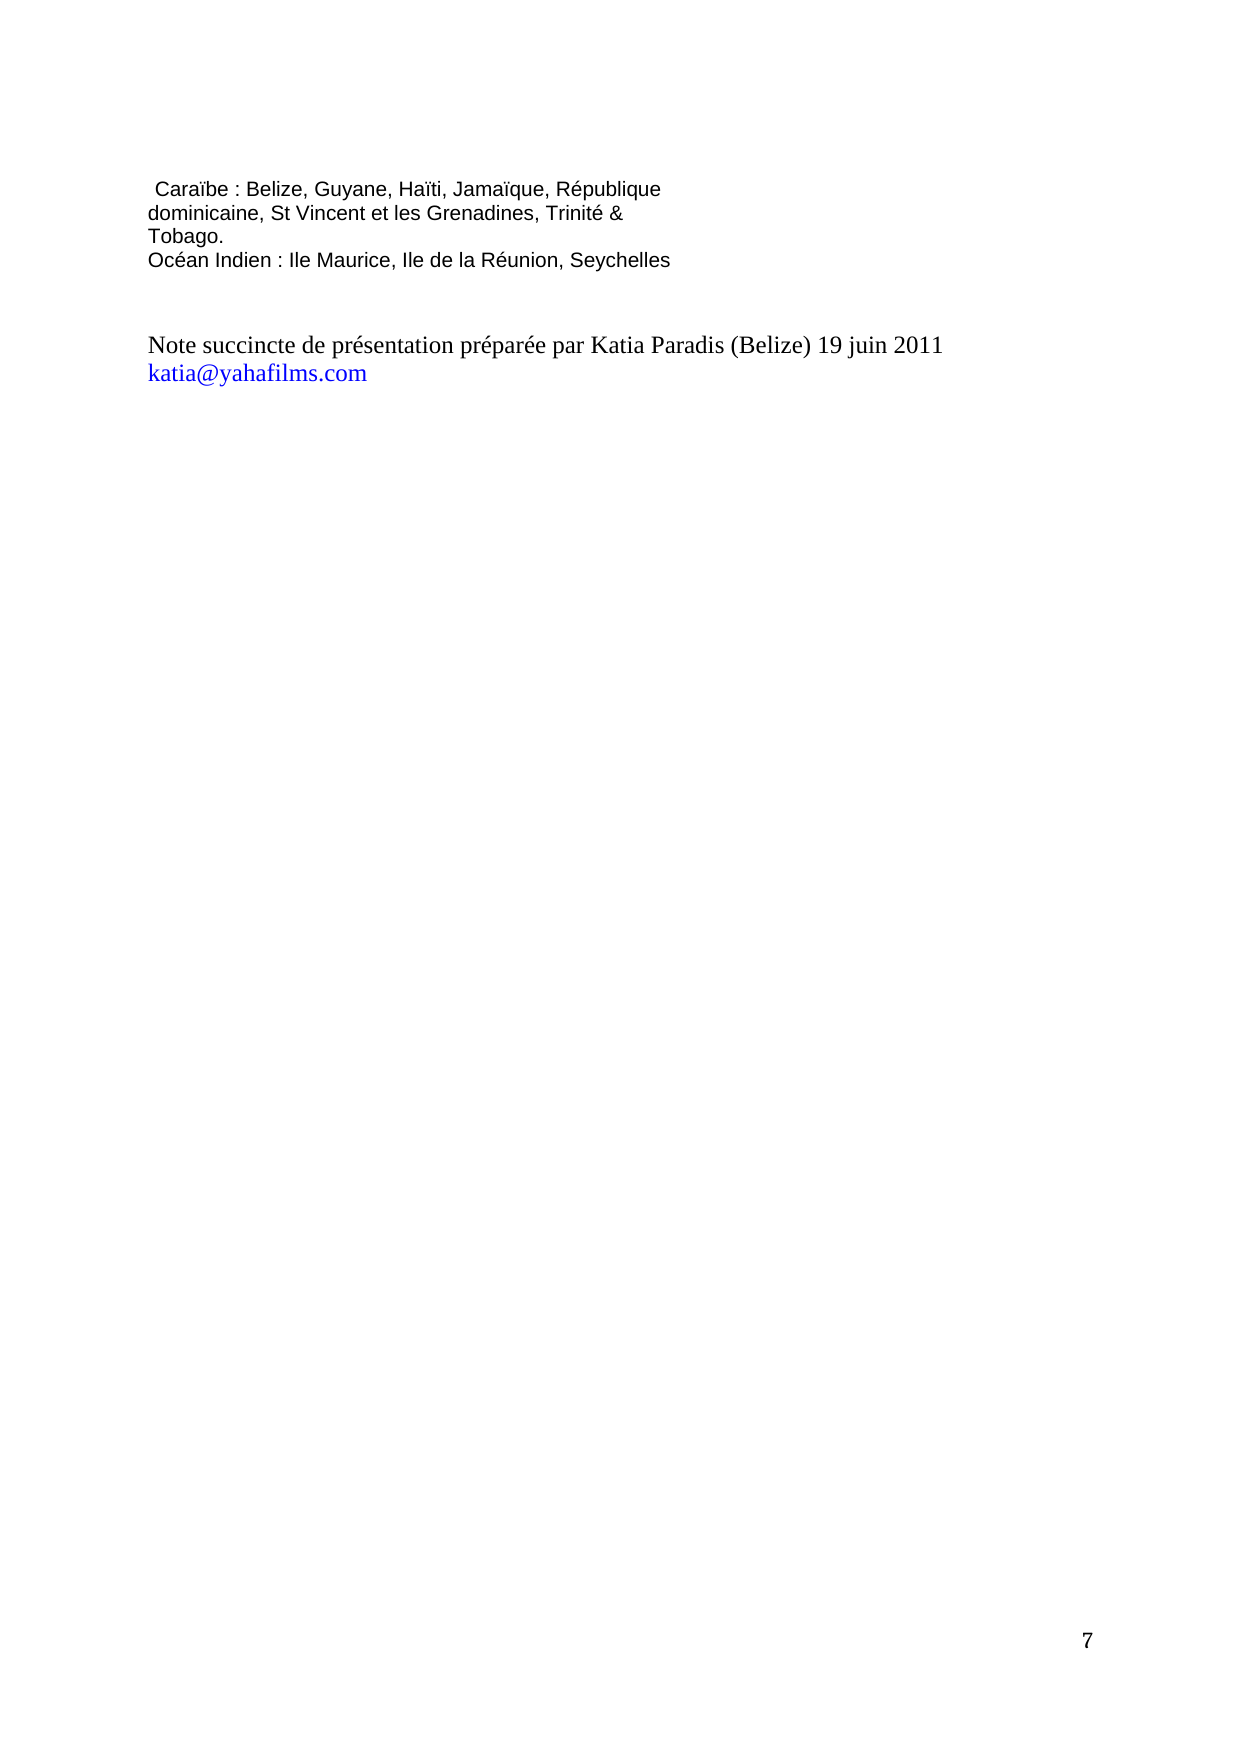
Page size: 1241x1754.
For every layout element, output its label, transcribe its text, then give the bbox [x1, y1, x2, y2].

text katia@yahafilms.com [148, 358, 1093, 387]
text Note succincte de présentation préparée par Katia Paradis (Belize) 19 juin 2011 [148, 330, 1093, 358]
table_header Caraïbe : Belize, Guyane, Haïti, Jamaïque, République dominicaine, St Vincent et les Grenadines, Trinité & Tobago. Océan Indien : Ile Maurice, Ile de la Réunion, Seychelles [136, 176, 694, 272]
